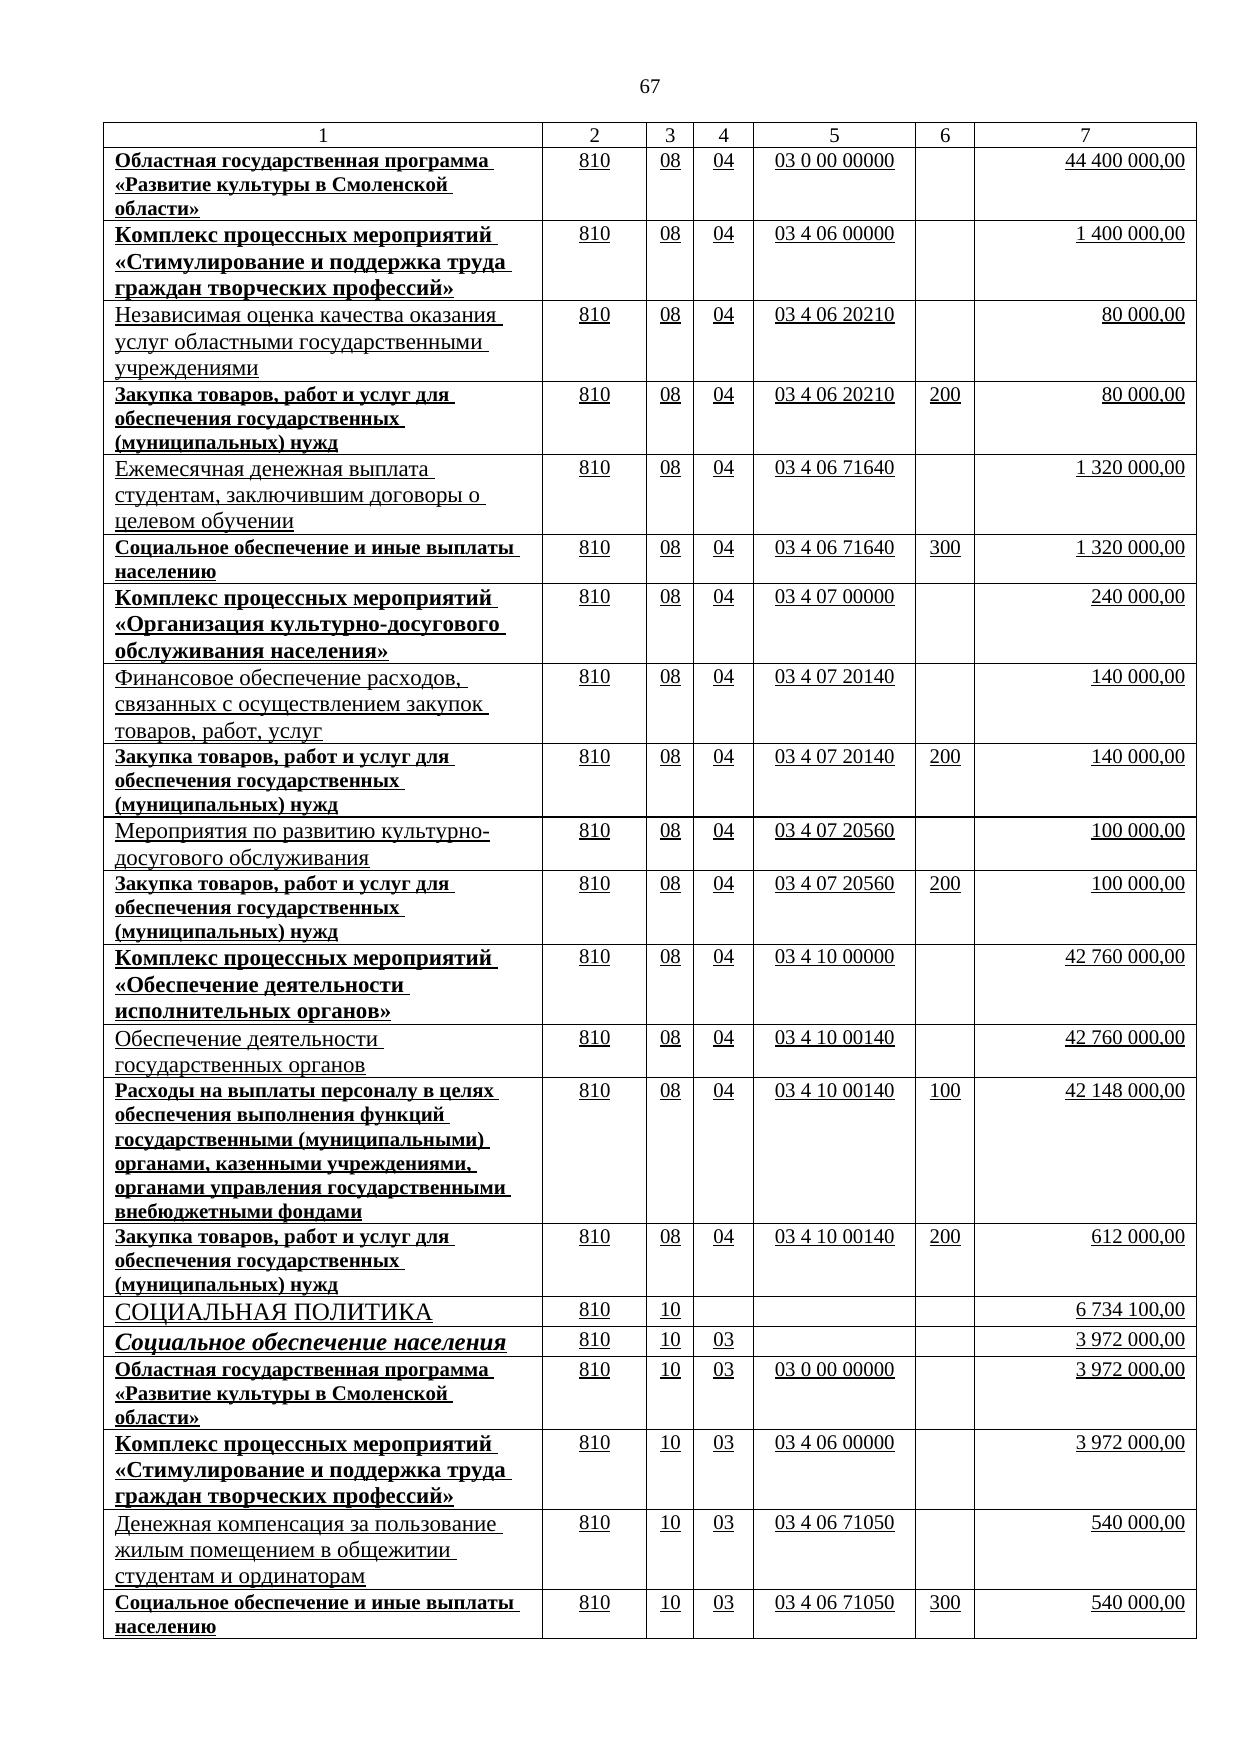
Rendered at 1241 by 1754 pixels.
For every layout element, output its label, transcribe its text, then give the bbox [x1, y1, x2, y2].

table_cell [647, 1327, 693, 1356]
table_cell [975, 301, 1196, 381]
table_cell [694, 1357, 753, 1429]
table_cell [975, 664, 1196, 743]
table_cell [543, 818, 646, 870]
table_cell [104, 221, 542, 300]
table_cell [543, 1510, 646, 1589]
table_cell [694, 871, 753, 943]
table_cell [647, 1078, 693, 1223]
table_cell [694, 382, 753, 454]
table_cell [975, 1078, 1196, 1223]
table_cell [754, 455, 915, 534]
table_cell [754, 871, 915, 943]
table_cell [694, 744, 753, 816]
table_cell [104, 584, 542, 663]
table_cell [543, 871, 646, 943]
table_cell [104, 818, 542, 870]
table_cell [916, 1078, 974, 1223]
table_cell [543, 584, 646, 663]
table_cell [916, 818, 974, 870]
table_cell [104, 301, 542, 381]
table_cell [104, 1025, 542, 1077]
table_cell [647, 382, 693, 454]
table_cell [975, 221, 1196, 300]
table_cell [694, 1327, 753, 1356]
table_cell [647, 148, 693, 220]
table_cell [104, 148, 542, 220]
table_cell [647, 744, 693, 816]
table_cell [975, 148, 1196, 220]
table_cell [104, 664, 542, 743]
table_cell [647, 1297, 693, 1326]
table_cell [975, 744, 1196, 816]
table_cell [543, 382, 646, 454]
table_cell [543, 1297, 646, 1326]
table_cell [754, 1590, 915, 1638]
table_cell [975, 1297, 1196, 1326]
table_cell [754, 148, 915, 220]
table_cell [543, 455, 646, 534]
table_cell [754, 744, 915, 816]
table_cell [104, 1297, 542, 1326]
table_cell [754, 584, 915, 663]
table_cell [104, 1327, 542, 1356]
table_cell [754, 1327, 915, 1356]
table_header 7 [975, 123, 1196, 147]
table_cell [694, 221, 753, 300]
table_header 2 [543, 123, 646, 147]
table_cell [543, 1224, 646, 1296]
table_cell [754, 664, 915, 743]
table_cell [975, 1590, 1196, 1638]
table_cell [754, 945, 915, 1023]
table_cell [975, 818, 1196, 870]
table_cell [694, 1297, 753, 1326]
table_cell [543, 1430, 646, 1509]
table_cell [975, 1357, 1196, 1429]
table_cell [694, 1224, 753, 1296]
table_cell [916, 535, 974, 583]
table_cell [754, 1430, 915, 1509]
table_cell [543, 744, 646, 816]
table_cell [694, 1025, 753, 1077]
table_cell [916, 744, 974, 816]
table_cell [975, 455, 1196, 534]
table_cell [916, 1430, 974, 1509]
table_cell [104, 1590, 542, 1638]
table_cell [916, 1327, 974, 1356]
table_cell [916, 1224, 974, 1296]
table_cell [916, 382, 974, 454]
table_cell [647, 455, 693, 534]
table_header 6 [916, 123, 974, 147]
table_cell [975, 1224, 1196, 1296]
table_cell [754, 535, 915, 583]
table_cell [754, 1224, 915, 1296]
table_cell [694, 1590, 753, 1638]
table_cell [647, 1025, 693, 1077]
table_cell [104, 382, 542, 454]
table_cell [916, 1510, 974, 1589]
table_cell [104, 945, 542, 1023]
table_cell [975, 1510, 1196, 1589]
table_header 1 [104, 123, 542, 147]
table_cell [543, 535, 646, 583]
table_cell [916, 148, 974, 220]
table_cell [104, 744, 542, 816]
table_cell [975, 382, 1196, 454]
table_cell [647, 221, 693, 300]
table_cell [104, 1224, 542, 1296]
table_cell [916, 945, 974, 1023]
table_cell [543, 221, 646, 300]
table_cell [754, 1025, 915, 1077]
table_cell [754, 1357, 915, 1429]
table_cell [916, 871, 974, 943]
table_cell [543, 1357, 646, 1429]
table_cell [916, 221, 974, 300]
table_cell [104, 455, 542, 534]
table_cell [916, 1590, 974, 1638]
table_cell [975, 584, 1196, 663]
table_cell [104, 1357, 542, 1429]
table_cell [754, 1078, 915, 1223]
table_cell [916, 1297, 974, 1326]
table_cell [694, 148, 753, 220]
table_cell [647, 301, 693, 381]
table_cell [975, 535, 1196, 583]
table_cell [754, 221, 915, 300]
table_header 3 [647, 123, 693, 147]
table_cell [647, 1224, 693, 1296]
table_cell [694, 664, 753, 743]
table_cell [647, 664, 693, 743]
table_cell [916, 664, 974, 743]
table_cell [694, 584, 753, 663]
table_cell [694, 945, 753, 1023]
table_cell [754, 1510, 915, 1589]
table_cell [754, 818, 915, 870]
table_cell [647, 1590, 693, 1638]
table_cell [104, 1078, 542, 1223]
table_header 5 [754, 123, 915, 147]
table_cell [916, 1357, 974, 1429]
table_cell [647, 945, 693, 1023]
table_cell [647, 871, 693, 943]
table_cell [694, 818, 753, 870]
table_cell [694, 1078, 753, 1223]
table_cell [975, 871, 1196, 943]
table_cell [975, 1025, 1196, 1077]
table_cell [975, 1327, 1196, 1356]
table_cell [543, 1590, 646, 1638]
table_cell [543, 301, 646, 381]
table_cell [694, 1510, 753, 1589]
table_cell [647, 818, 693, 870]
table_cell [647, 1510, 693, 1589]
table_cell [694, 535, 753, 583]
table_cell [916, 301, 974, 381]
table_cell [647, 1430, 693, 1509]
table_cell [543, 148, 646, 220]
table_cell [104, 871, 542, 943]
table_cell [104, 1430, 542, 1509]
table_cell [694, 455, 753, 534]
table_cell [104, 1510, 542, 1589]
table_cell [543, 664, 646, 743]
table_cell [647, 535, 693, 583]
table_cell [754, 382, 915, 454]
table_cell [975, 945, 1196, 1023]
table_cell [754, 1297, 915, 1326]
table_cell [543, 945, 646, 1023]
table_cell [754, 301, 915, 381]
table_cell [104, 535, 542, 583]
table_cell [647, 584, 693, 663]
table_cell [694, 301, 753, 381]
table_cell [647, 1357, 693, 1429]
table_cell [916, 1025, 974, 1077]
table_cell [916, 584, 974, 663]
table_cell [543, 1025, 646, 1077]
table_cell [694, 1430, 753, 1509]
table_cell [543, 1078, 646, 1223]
table_header 4 [694, 123, 753, 147]
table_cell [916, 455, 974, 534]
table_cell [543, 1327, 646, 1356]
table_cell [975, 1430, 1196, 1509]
